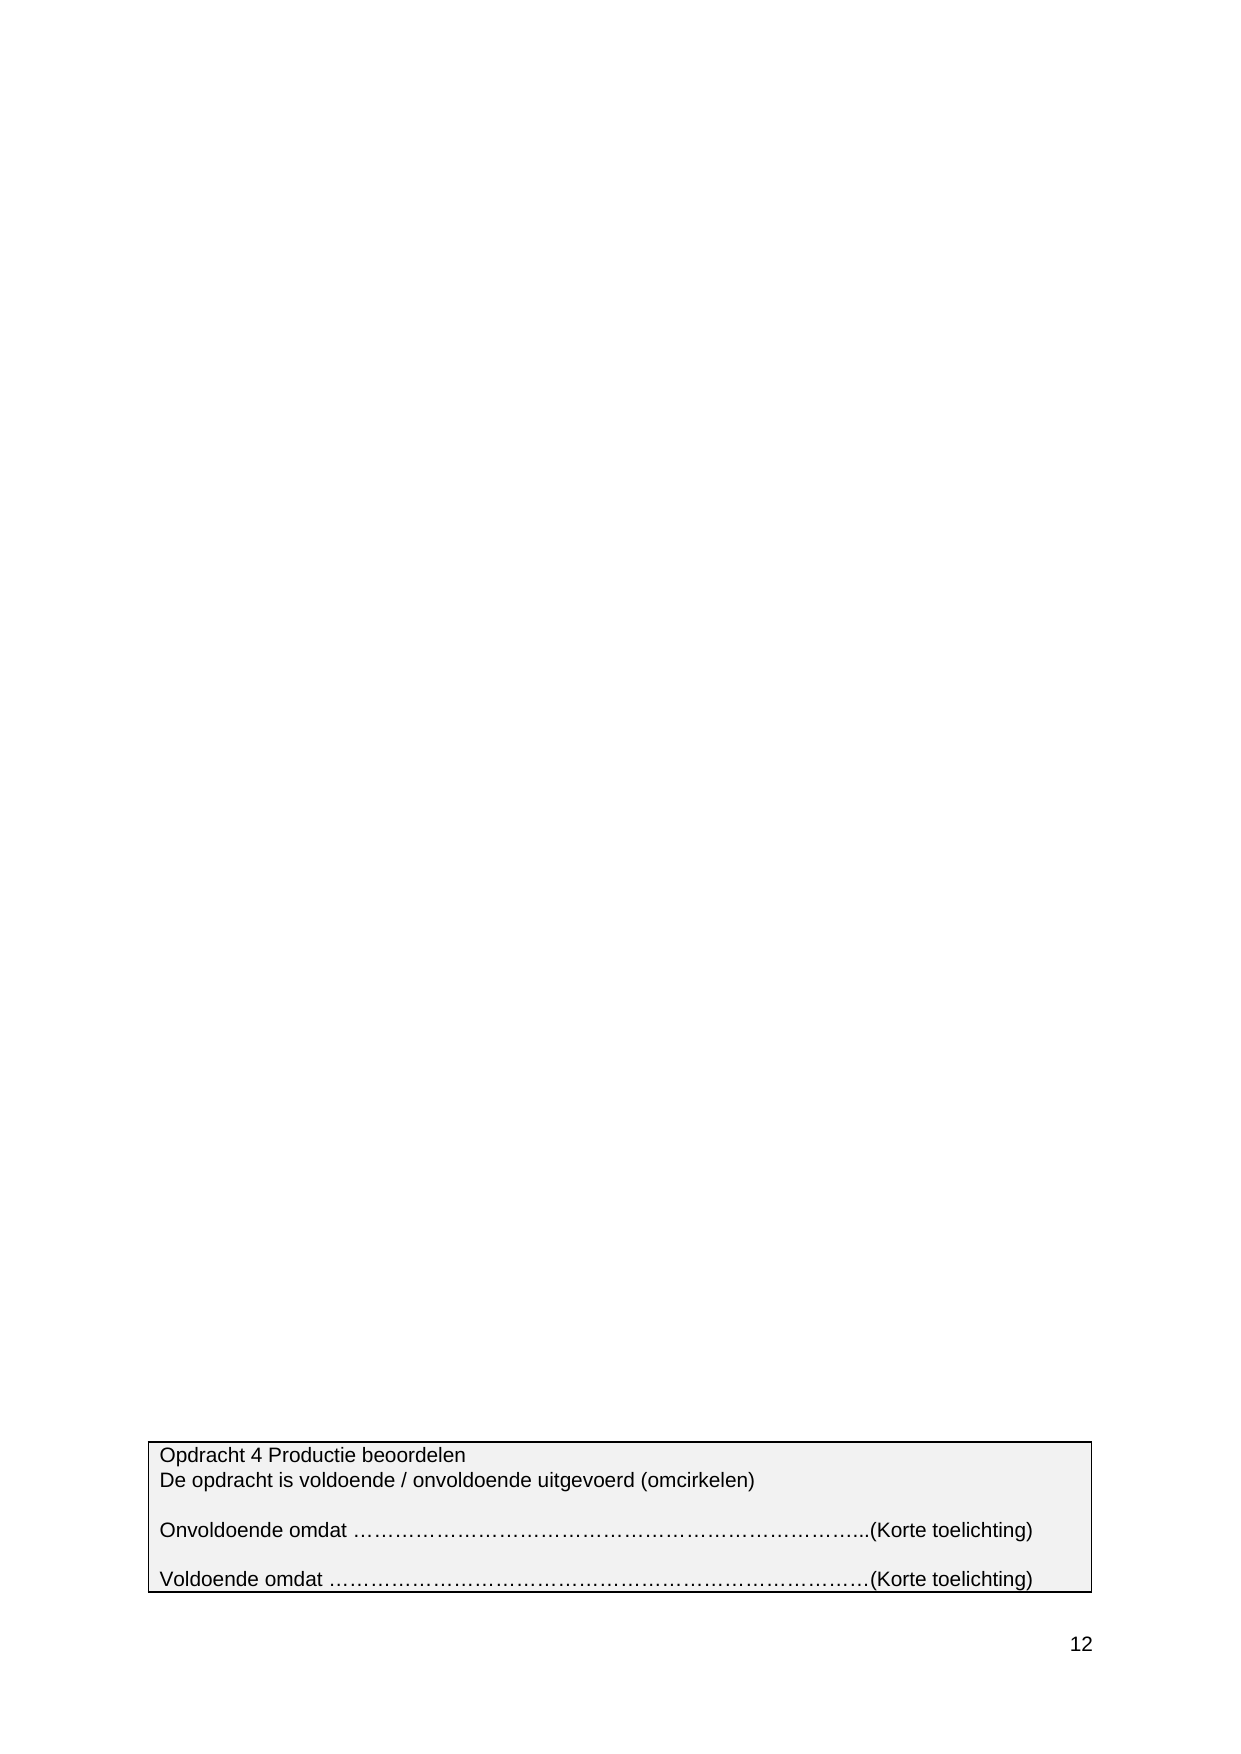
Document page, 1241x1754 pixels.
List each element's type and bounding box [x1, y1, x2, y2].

table_header [149, 1443, 1091, 1591]
